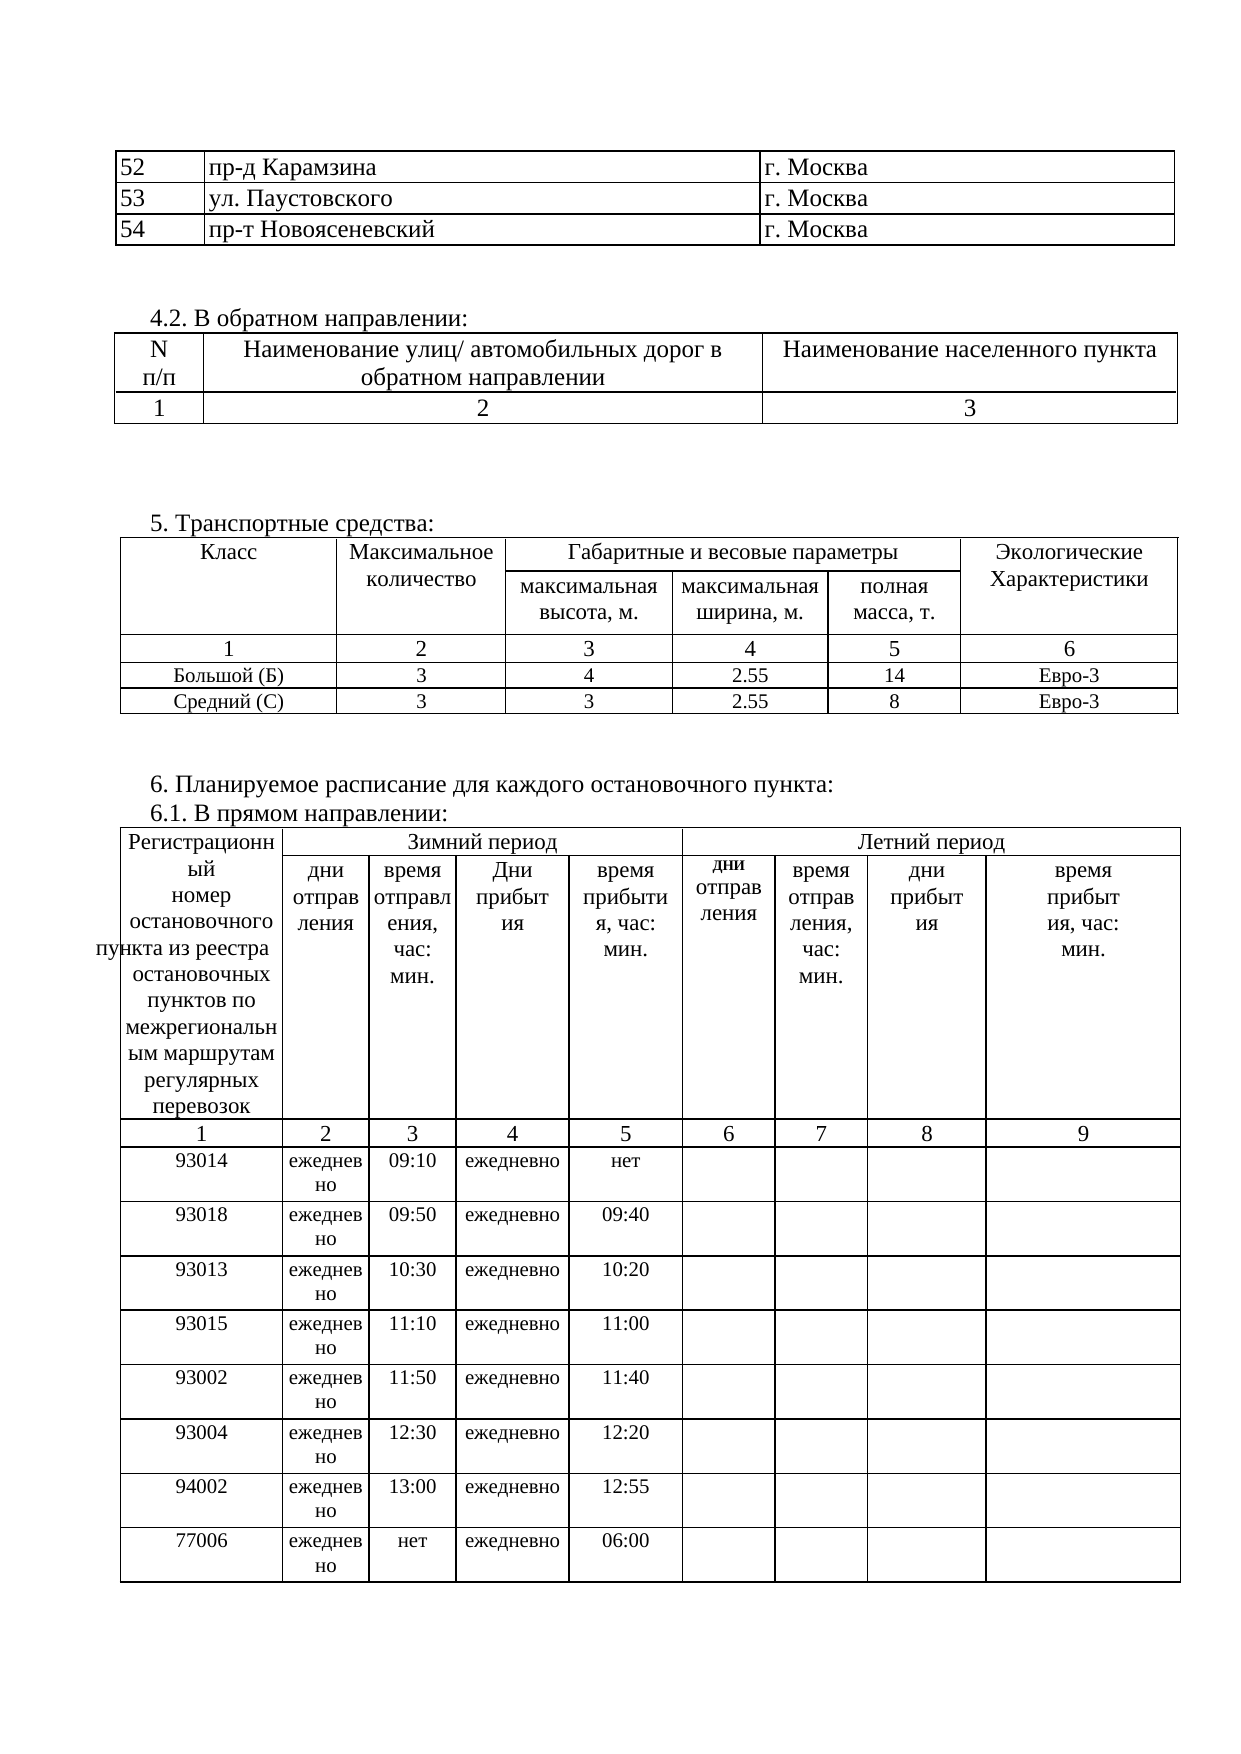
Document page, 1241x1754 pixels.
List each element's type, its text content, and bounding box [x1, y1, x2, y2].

table_cell Евро-3 [961, 663, 1177, 687]
text 5. Транспортные средства: [150, 508, 1090, 537]
table_cell пр-д Карамзина [205, 152, 759, 181]
table_cell 10:20 [570, 1257, 682, 1309]
table_cell [868, 1257, 985, 1309]
table_cell ежедневно [283, 1202, 368, 1255]
table_cell ежедневно [457, 1420, 568, 1472]
table_cell максимальная высота, м. [506, 572, 672, 633]
table_cell [776, 1148, 867, 1201]
table_cell ежедневно [283, 1528, 368, 1581]
table_cell 14 [829, 663, 960, 687]
table_cell [683, 1148, 774, 1201]
table_cell 54 [117, 215, 204, 244]
table_cell максимальная ширина, м. [673, 572, 827, 633]
table_cell 4 [457, 1120, 568, 1146]
table_cell время прибыт ия, час: мин. [987, 856, 1180, 1118]
table_cell 53 [117, 183, 204, 213]
table_cell 2.55 [673, 689, 827, 713]
table_cell ежедневно [283, 1365, 368, 1418]
table_cell 12:30 [370, 1420, 455, 1472]
table_cell [868, 1365, 985, 1418]
table_cell 93015 [121, 1311, 282, 1364]
table_cell [987, 1148, 1180, 1201]
table_cell 52 [117, 152, 204, 181]
table_cell 9 [987, 1120, 1180, 1146]
table_cell [776, 1474, 867, 1527]
table_cell 1 [121, 635, 336, 661]
table_cell 93014 [121, 1148, 282, 1201]
table_cell [683, 1528, 774, 1581]
table_header Максимальное количество [337, 538, 505, 633]
table_cell [683, 1311, 774, 1364]
text 6. Планируемое расписание для каждого остановочного пункта: [150, 769, 1090, 798]
table_cell время отправ ления, час: мин. [776, 856, 867, 1118]
text 6.1. В прямом направлении: [150, 798, 1090, 827]
table_cell ДНИ отправ ления [683, 856, 774, 1118]
table_cell [987, 1420, 1180, 1472]
text 4.2. В обратном направлении: [150, 303, 1090, 332]
table_cell [987, 1474, 1180, 1527]
table_cell [776, 1311, 867, 1364]
table_cell [868, 1202, 985, 1255]
table_cell время отправл ения, час: мин. [370, 856, 455, 1118]
table_cell 1 [115, 392, 203, 423]
table_cell 3 [370, 1120, 455, 1146]
table_cell [868, 1528, 985, 1581]
table_cell 11:10 [370, 1311, 455, 1364]
table_cell дни отправ ления [283, 856, 368, 1118]
table_cell 2.55 [673, 663, 827, 687]
table_cell [868, 1148, 985, 1201]
table_cell 3 [506, 689, 672, 713]
table_cell ежедневно [283, 1148, 368, 1201]
table_cell [683, 1257, 774, 1309]
table_cell [987, 1257, 1180, 1309]
table_cell 3 [763, 391, 1177, 423]
table_cell время прибыти я, час: мин. [570, 856, 682, 1118]
table_cell 93004 [121, 1420, 282, 1472]
table_cell 3 [337, 689, 505, 713]
table_cell 2 [283, 1120, 368, 1146]
table_header Наименование улиц/ автомобильных дорог в обратном направлении [204, 334, 762, 391]
table_cell 77006 [121, 1528, 282, 1581]
table_cell 93013 [121, 1257, 282, 1309]
table_cell [776, 1528, 867, 1581]
table_cell 12:55 [570, 1474, 682, 1527]
table_cell [868, 1311, 985, 1364]
table_cell дни прибыт ия [868, 856, 985, 1118]
table_cell 93002 [121, 1365, 282, 1418]
table_cell 11:50 [370, 1365, 455, 1418]
table_cell 93018 [121, 1202, 282, 1255]
table_cell ежедневно [457, 1257, 568, 1309]
table_cell 4 [673, 635, 827, 661]
table_cell [987, 1202, 1180, 1255]
table_cell 09:40 [570, 1202, 682, 1255]
table_cell 11:40 [570, 1365, 682, 1418]
table_cell 2 [204, 393, 762, 423]
table_cell ежедневно [457, 1202, 568, 1255]
table_header Габаритные и весовые параметры [506, 538, 960, 570]
table_cell ежедневно [457, 1311, 568, 1364]
table_cell ежедневно [283, 1257, 368, 1309]
table_cell ежедневно [283, 1474, 368, 1527]
table_cell г. Москва [761, 215, 1174, 244]
table_cell 2 [337, 635, 505, 661]
table_cell г. Москва [761, 152, 1174, 181]
table_header Класс [121, 538, 336, 633]
table_cell пр-т Новоясеневский [205, 215, 759, 244]
table_cell ежедневно [457, 1474, 568, 1527]
table_cell [987, 1311, 1180, 1364]
table_cell [683, 1474, 774, 1527]
table_cell нет [570, 1148, 682, 1201]
table_header Зимний период [283, 828, 682, 855]
table_cell ежедневно [457, 1148, 568, 1201]
table_header Летний период [683, 828, 1180, 855]
table_cell 11:00 [570, 1311, 682, 1364]
table_cell [776, 1202, 867, 1255]
table_cell [868, 1420, 985, 1472]
table_cell ежедневно [457, 1528, 568, 1581]
table_cell 7 [776, 1120, 867, 1146]
table_cell 3 [337, 663, 505, 687]
table_cell [868, 1474, 985, 1527]
table_cell [683, 1202, 774, 1255]
table_cell 6 [683, 1120, 774, 1146]
table_cell [987, 1528, 1180, 1581]
table_cell ежедневно [283, 1420, 368, 1472]
table_header Наименование населенного пункта [763, 334, 1177, 391]
table_cell нет [370, 1528, 455, 1581]
table_cell [683, 1365, 774, 1418]
table_cell 12:20 [570, 1420, 682, 1472]
table_cell Евро-3 [961, 689, 1177, 713]
table_cell [987, 1365, 1180, 1418]
table_cell [776, 1420, 867, 1472]
table_cell 10:30 [370, 1257, 455, 1309]
table_header Регистрационный номер остановочного пункта из реестра остановочных пунктов по межрегиональным маршрутам регулярных перевозок [121, 828, 282, 1118]
table_cell г. Москва [761, 183, 1174, 213]
table_cell 6 [961, 635, 1177, 661]
table_cell 13:00 [370, 1474, 455, 1527]
table_cell 8 [829, 689, 960, 713]
table_cell Большой (Б) [121, 663, 336, 687]
table_cell [776, 1257, 867, 1309]
table_cell 1 [121, 1120, 282, 1146]
table_cell 5 [829, 635, 960, 661]
table_cell [776, 1365, 867, 1418]
table_cell [683, 1420, 774, 1472]
table_cell 06:00 [570, 1528, 682, 1581]
table_cell 3 [506, 635, 672, 661]
table_cell 8 [868, 1120, 985, 1146]
table_cell полная масса, т. [829, 572, 960, 633]
table_cell Дни прибыт ия [457, 856, 568, 1118]
table_cell 09:50 [370, 1202, 455, 1255]
table_cell Средний (С) [121, 689, 336, 713]
table_cell 09:10 [370, 1148, 455, 1201]
table_cell ежедневно [457, 1365, 568, 1418]
table_header N п/п [115, 334, 203, 391]
table_cell ежедневно [283, 1311, 368, 1364]
table_cell 4 [506, 663, 672, 687]
table_cell ул. Паустовского [205, 183, 759, 213]
table_header Экологические Характеристики [961, 538, 1177, 633]
table_cell 94002 [121, 1474, 282, 1527]
table_cell 5 [570, 1120, 682, 1146]
